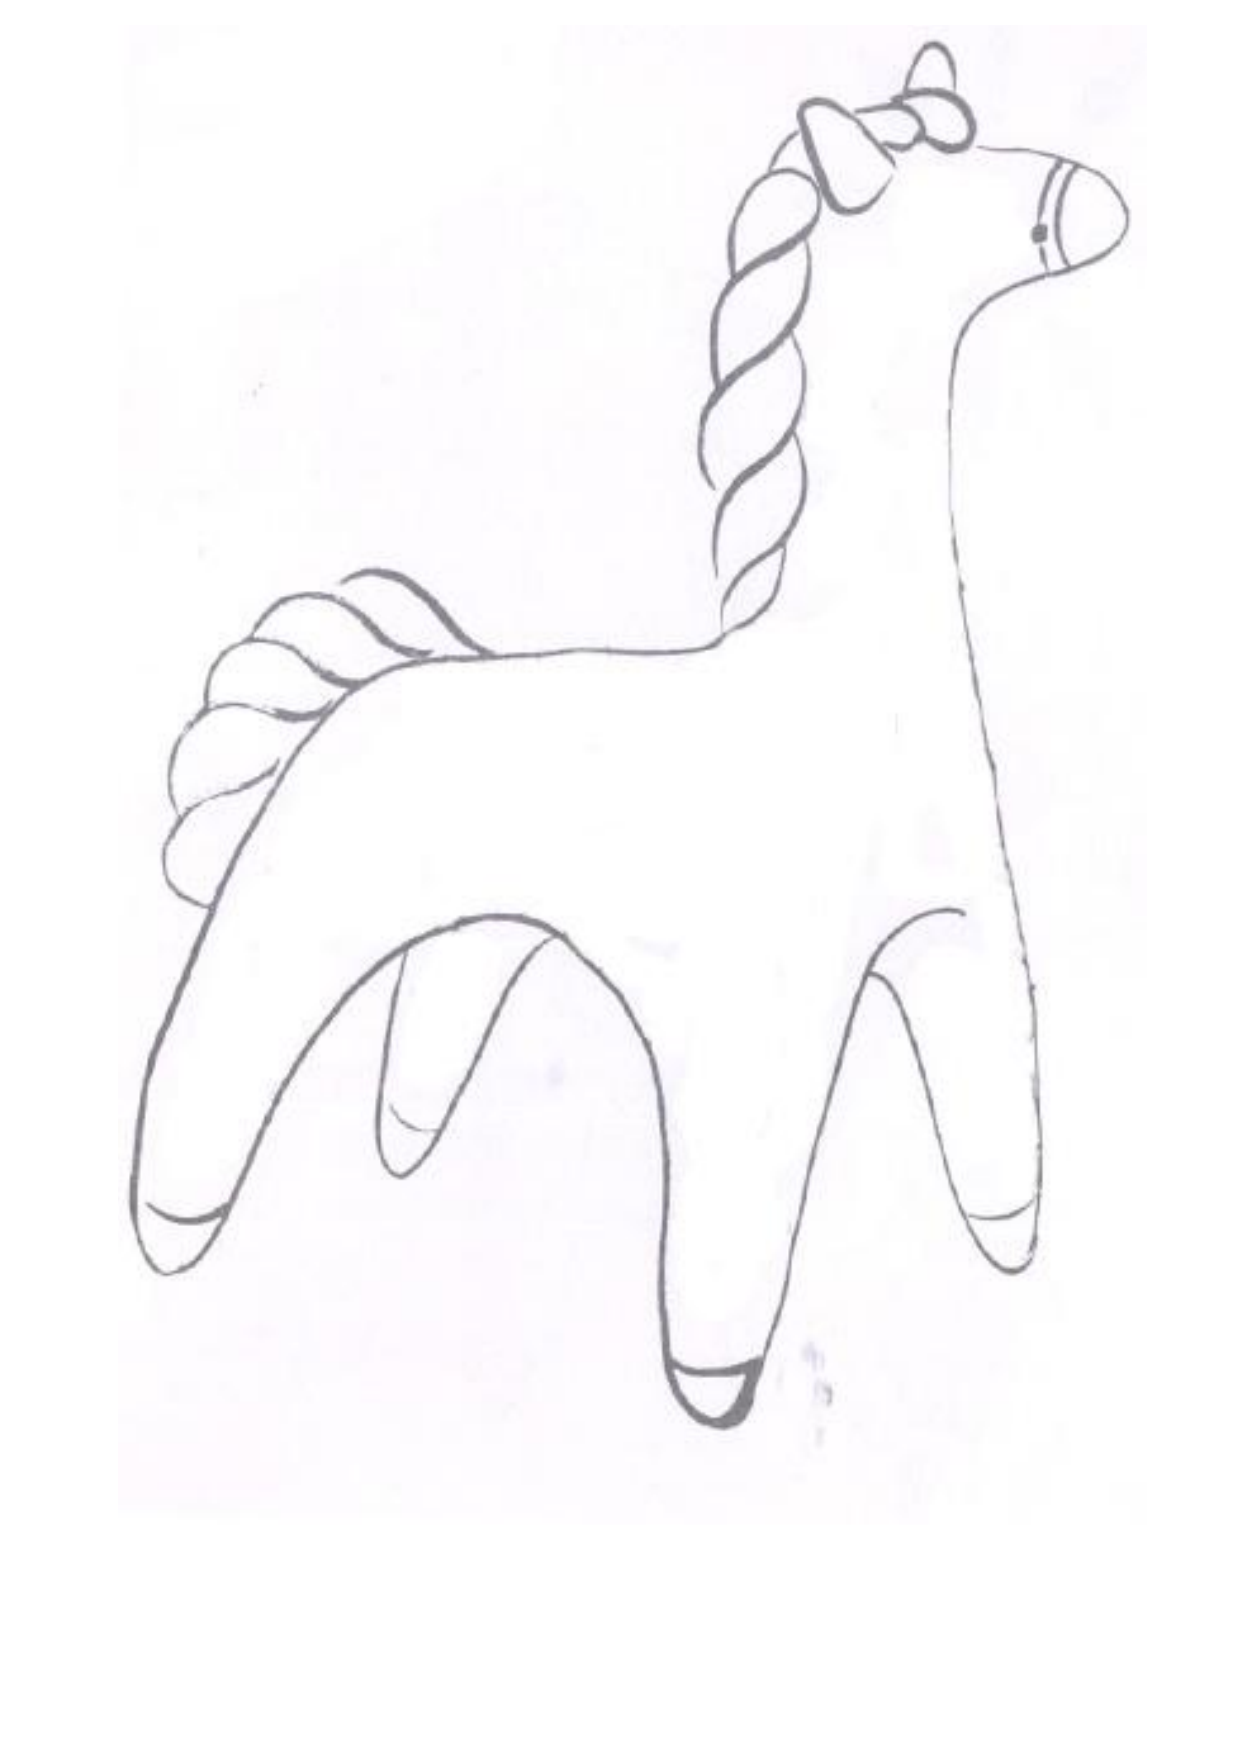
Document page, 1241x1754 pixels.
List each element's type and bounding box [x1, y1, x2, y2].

picture [118, 25, 1147, 1535]
